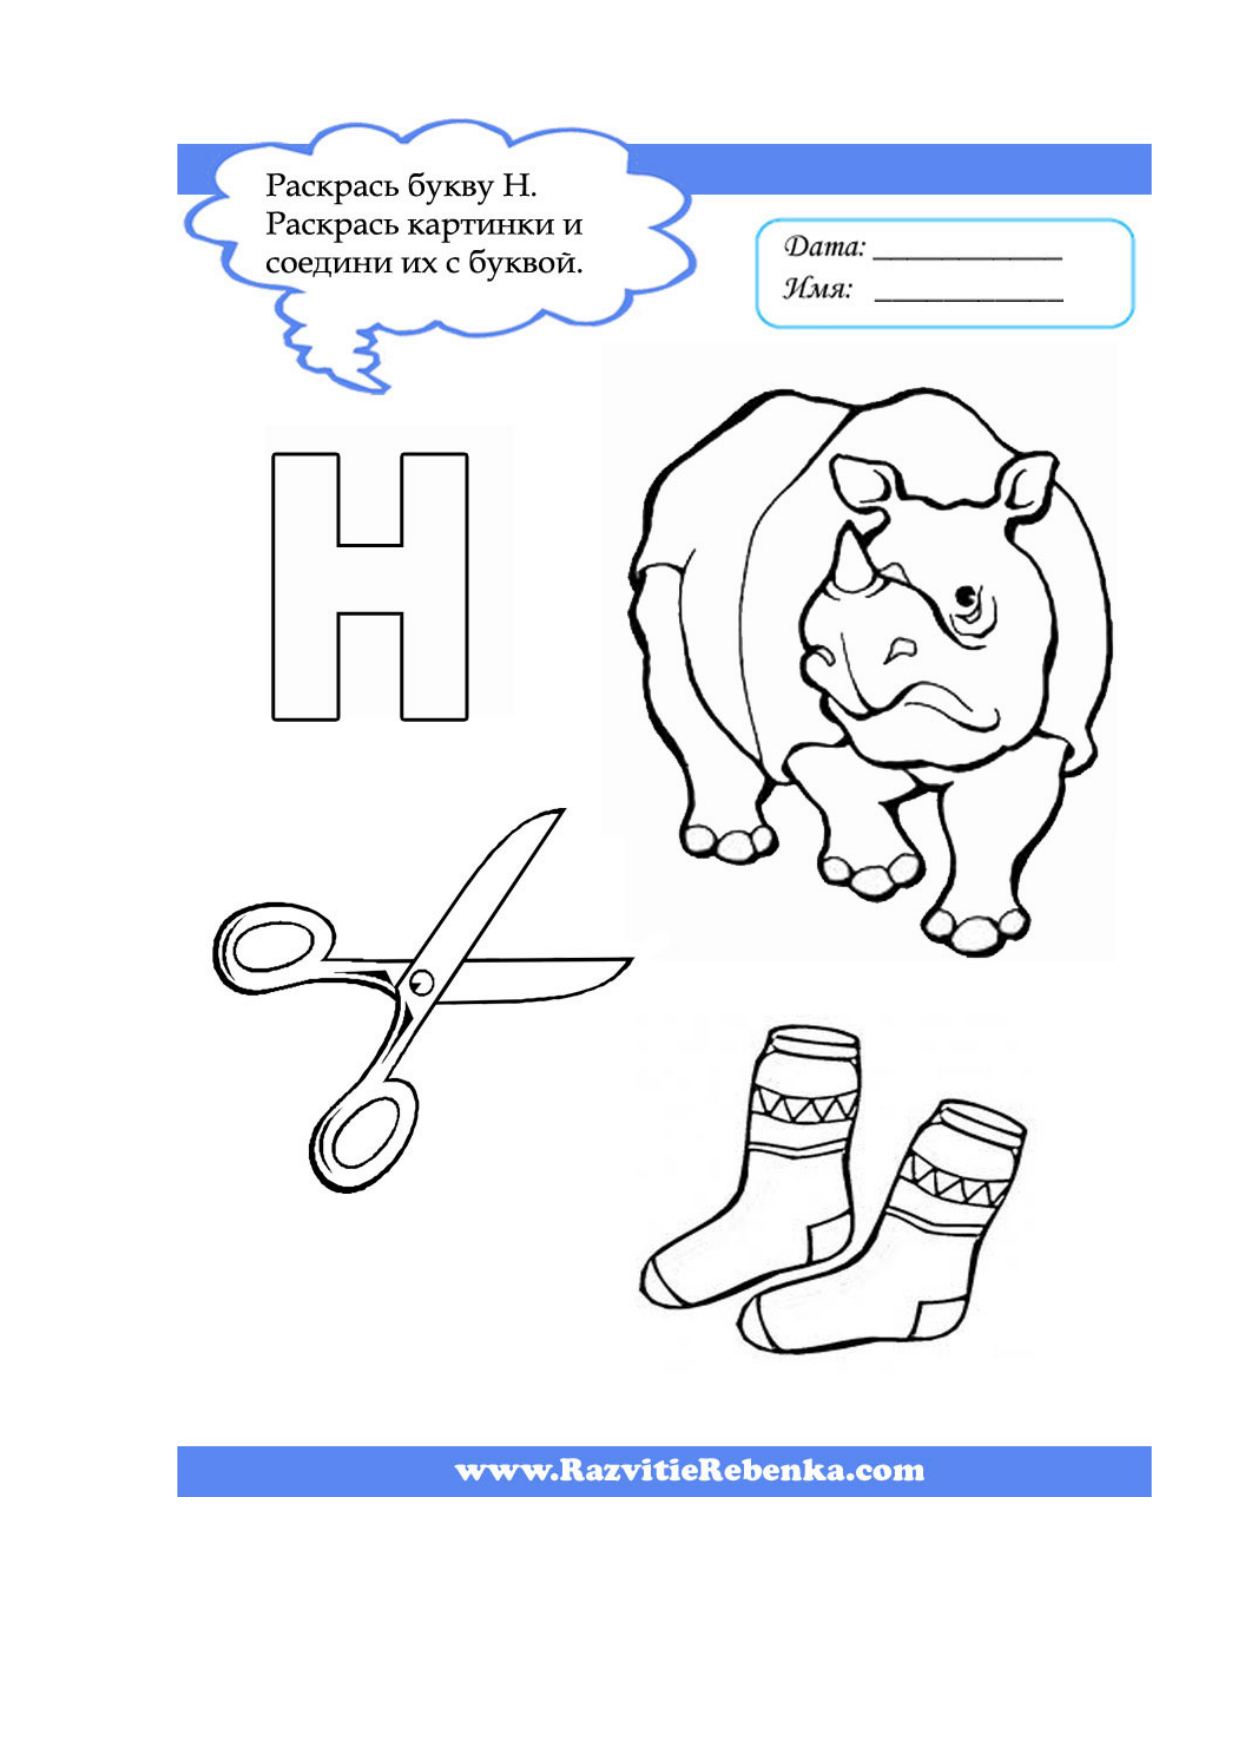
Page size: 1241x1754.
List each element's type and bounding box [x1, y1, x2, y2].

picture [177, 118, 1152, 1497]
